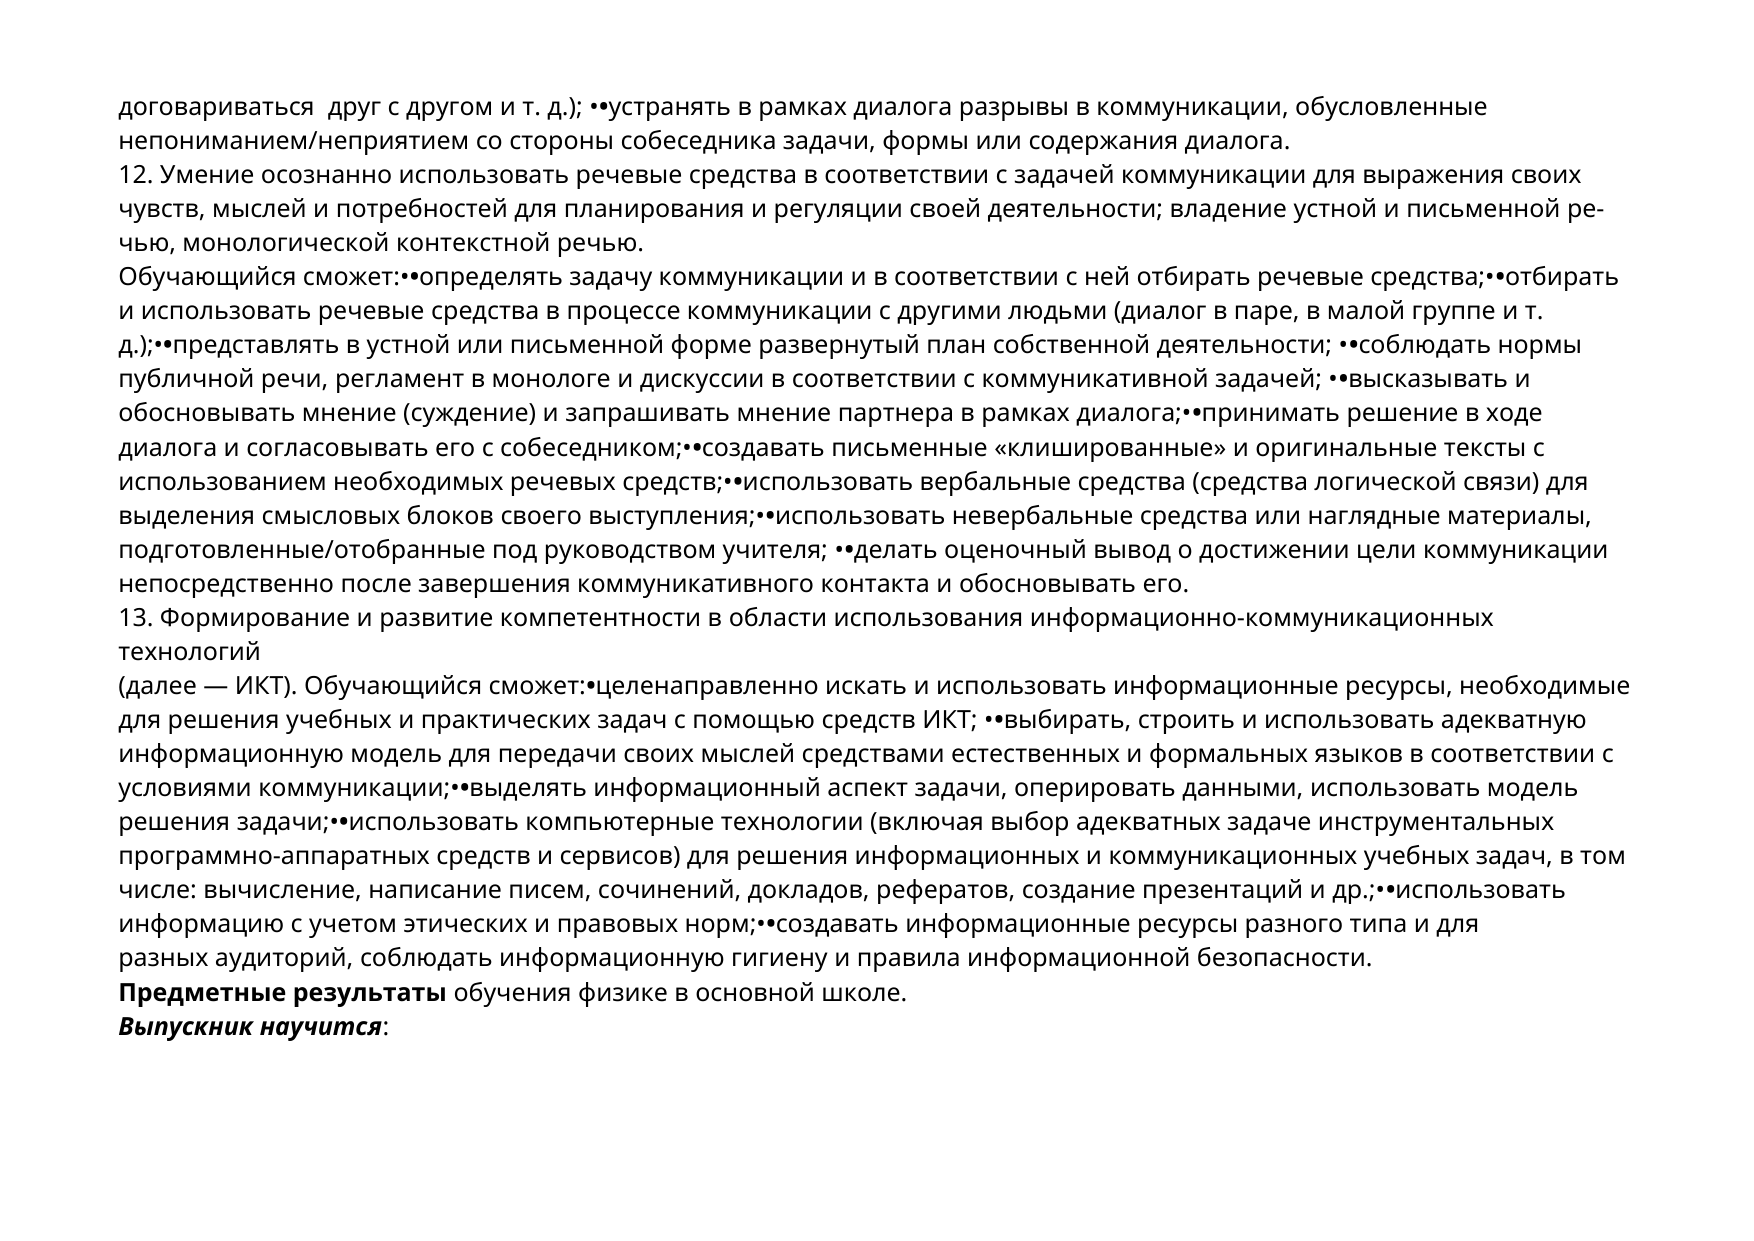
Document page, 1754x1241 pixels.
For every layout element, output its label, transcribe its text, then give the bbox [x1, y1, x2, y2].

text чувств, мыслей и потребностей для планирования и регуляции своей деятельности; владение устной и письменной ре- [118, 191, 1636, 225]
text Обучающийся сможет:••определять задачу коммуникации и в соответствии с ней отбирать речевые средства;••отбирать и использовать речевые средства в процессе коммуникации с другими людьми (диалог в паре, в малой группе и т. д.);••представлять в устной или письменной форме развернутый план собственной деятельности; ••соблюдать нормы публичной речи, регламент в монологе и дискуссии в соответствии с коммуникативной задачей; ••высказывать и обосновывать мнение (суждение) и запрашивать мнение партнера в рамках диалога;••принимать решение в ходе диалога и согласовывать его с собеседником;••создавать письменные «клишированные» и оригинальные тексты с использованием необходимых речевых средств;••использовать вербальные средства (средства логической связи) для выделения смысловых блоков своего выступления;••использовать невербальные средства или наглядные материалы, подготовленные/отобранные под руководством учителя; ••делать оценочный вывод о достижении цели коммуникации непосредственно после завершения коммуникативного контакта и обосновывать его. [118, 259, 1636, 599]
text 13. Формирование и развитие компетентности в области использования информационно-коммуникационных технологий [118, 599, 1636, 668]
text 12. Умение осознанно использовать речевые средства в соответствии с задачей коммуникации для выражения своих [118, 157, 1636, 191]
text Предметные результаты обучения физике в основной школе. [118, 974, 1636, 1008]
text Выпускник научится: [118, 1008, 1636, 1042]
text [118, 88, 1636, 157]
text чью, монологической контекстной речью. [118, 225, 1636, 259]
text разных аудиторий, соблюдать информационную гигиену и правила информационной безопасности. [118, 940, 1636, 974]
text (далее — ИКТ). Обучающийся сможет:•целенаправленно искать и использовать информационные ресурсы, необходимые для решения учебных и практических задач с помощью средств ИКТ; ••выбирать, строить и использовать адекватную информационную модель для передачи своих мыслей средствами естественных и формальных языков в соответствии с условиями коммуникации;••выделять информационный аспект задачи, оперировать данными, использовать модель решения задачи;••использовать компьютерные технологии (включая выбор адекватных задаче инструментальных программно-аппаратных средств и сервисов) для решения информационных и коммуникационных учебных задач, в том числе: вычисление, написание писем, сочинений, докладов, рефератов, создание презентаций и др.;••использовать информацию с учетом этических и правовых норм;••создавать информационные ресурсы разного типа и для [118, 668, 1636, 940]
